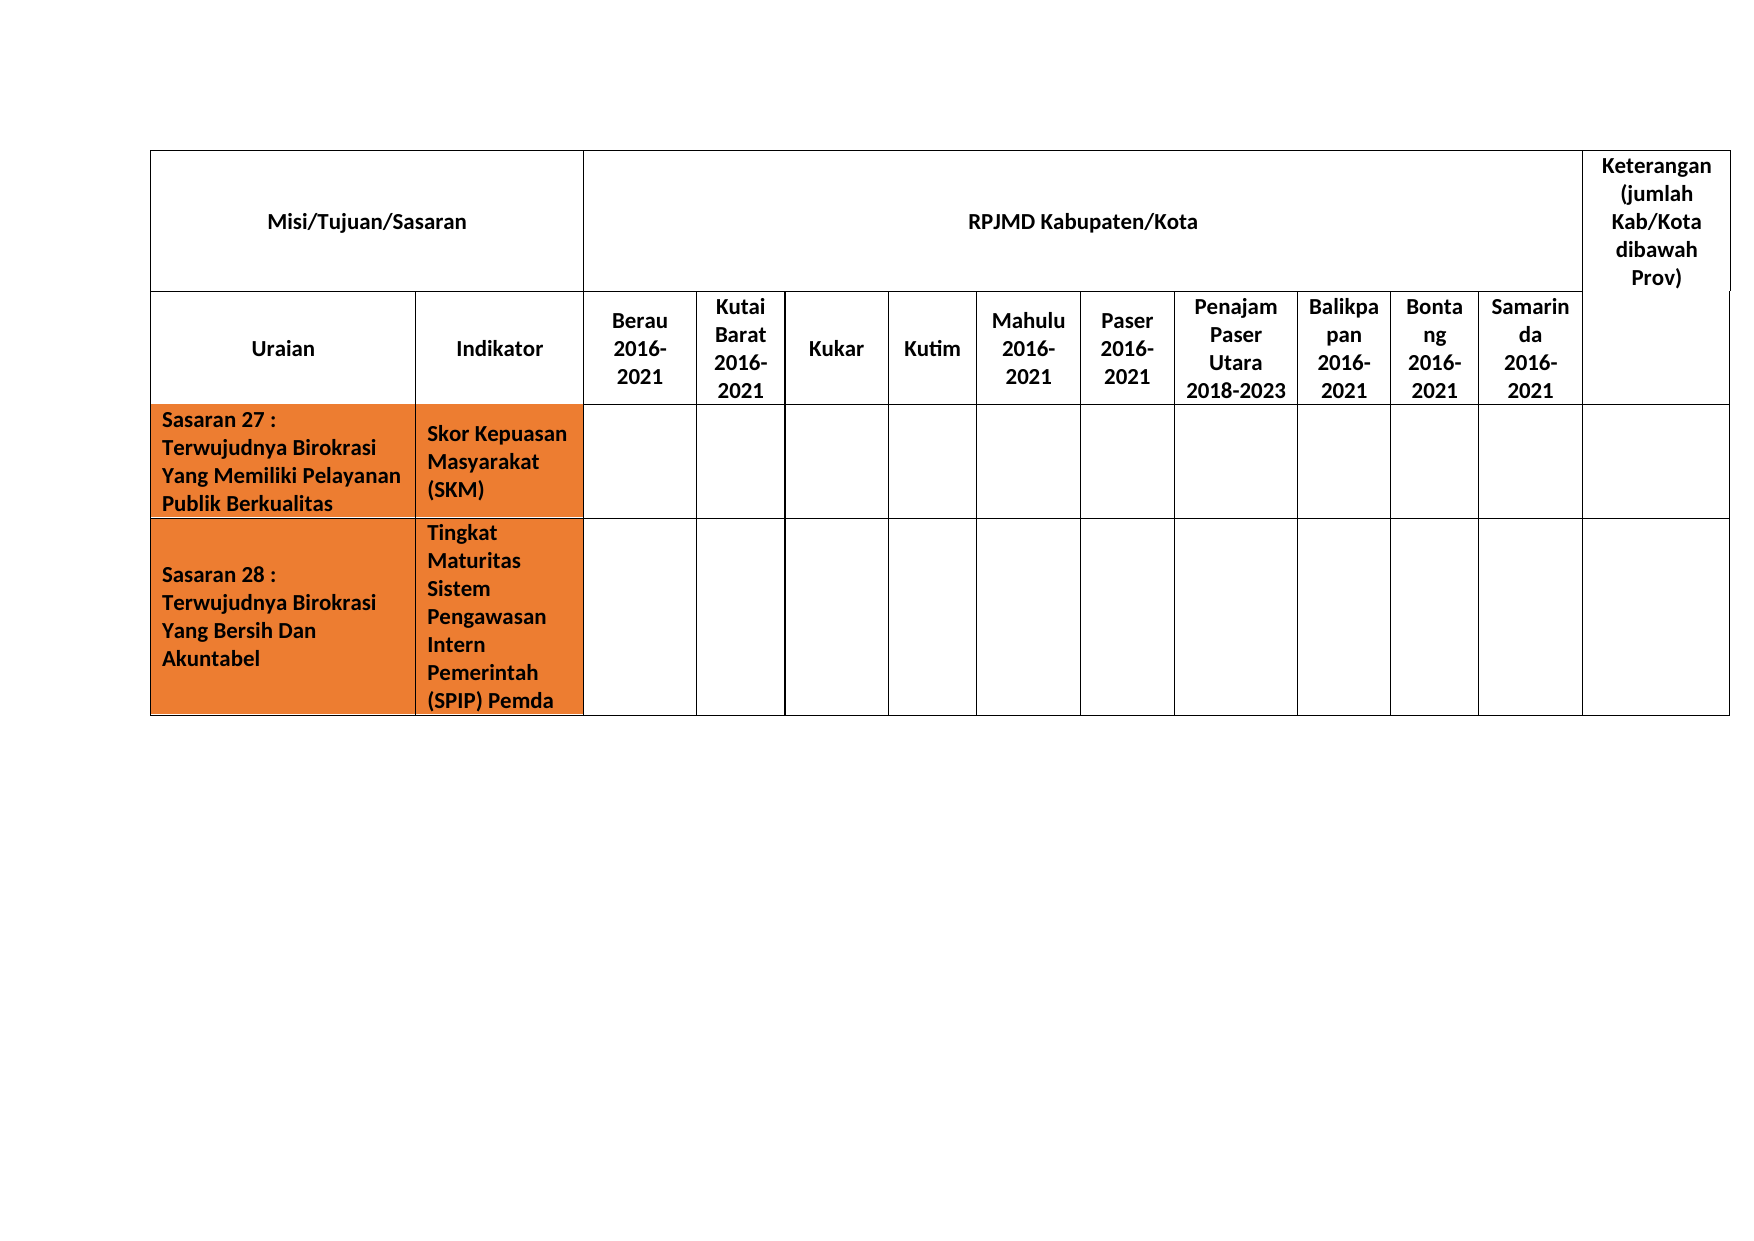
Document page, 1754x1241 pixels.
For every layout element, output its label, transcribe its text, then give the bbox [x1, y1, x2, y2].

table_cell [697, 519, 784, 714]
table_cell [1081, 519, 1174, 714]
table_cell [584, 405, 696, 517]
table_header RPJMD Kabupaten/Kota [584, 151, 1582, 291]
table_cell Berau 2016-2021 [584, 292, 696, 404]
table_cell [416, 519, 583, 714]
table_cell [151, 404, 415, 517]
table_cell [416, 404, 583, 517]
table_cell [1583, 291, 1729, 404]
table_cell Samarinda 2016-2021 [1479, 292, 1582, 404]
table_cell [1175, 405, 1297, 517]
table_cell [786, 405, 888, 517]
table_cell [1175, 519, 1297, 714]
table_cell Uraian [151, 292, 415, 404]
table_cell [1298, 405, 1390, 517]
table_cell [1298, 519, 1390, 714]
table_header Misi/Tujuan/Sasaran [151, 151, 583, 291]
table_cell Penajam Paser Utara 2018-2023 [1175, 292, 1297, 404]
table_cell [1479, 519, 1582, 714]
table_cell Kukar [786, 292, 888, 404]
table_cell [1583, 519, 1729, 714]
table_cell Balikpapan 2016-2021 [1298, 292, 1390, 404]
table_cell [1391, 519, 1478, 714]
table_cell Indikator [416, 292, 583, 404]
table_cell Kutai Barat 2016-2021 [697, 292, 784, 404]
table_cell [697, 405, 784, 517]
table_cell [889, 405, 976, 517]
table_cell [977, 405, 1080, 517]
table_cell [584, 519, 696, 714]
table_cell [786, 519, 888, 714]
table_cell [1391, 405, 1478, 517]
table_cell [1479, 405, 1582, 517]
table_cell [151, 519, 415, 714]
table_cell Mahulu 2016-2021 [977, 292, 1080, 404]
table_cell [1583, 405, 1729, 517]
table_cell Paser 2016-2021 [1081, 292, 1174, 404]
table_cell Kutim [889, 292, 976, 404]
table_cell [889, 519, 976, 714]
table_cell Bontang 2016-2021 [1391, 292, 1478, 404]
table_header Keterangan (jumlah Kab/Kota dibawah Prov) [1583, 151, 1730, 291]
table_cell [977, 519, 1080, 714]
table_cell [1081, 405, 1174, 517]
